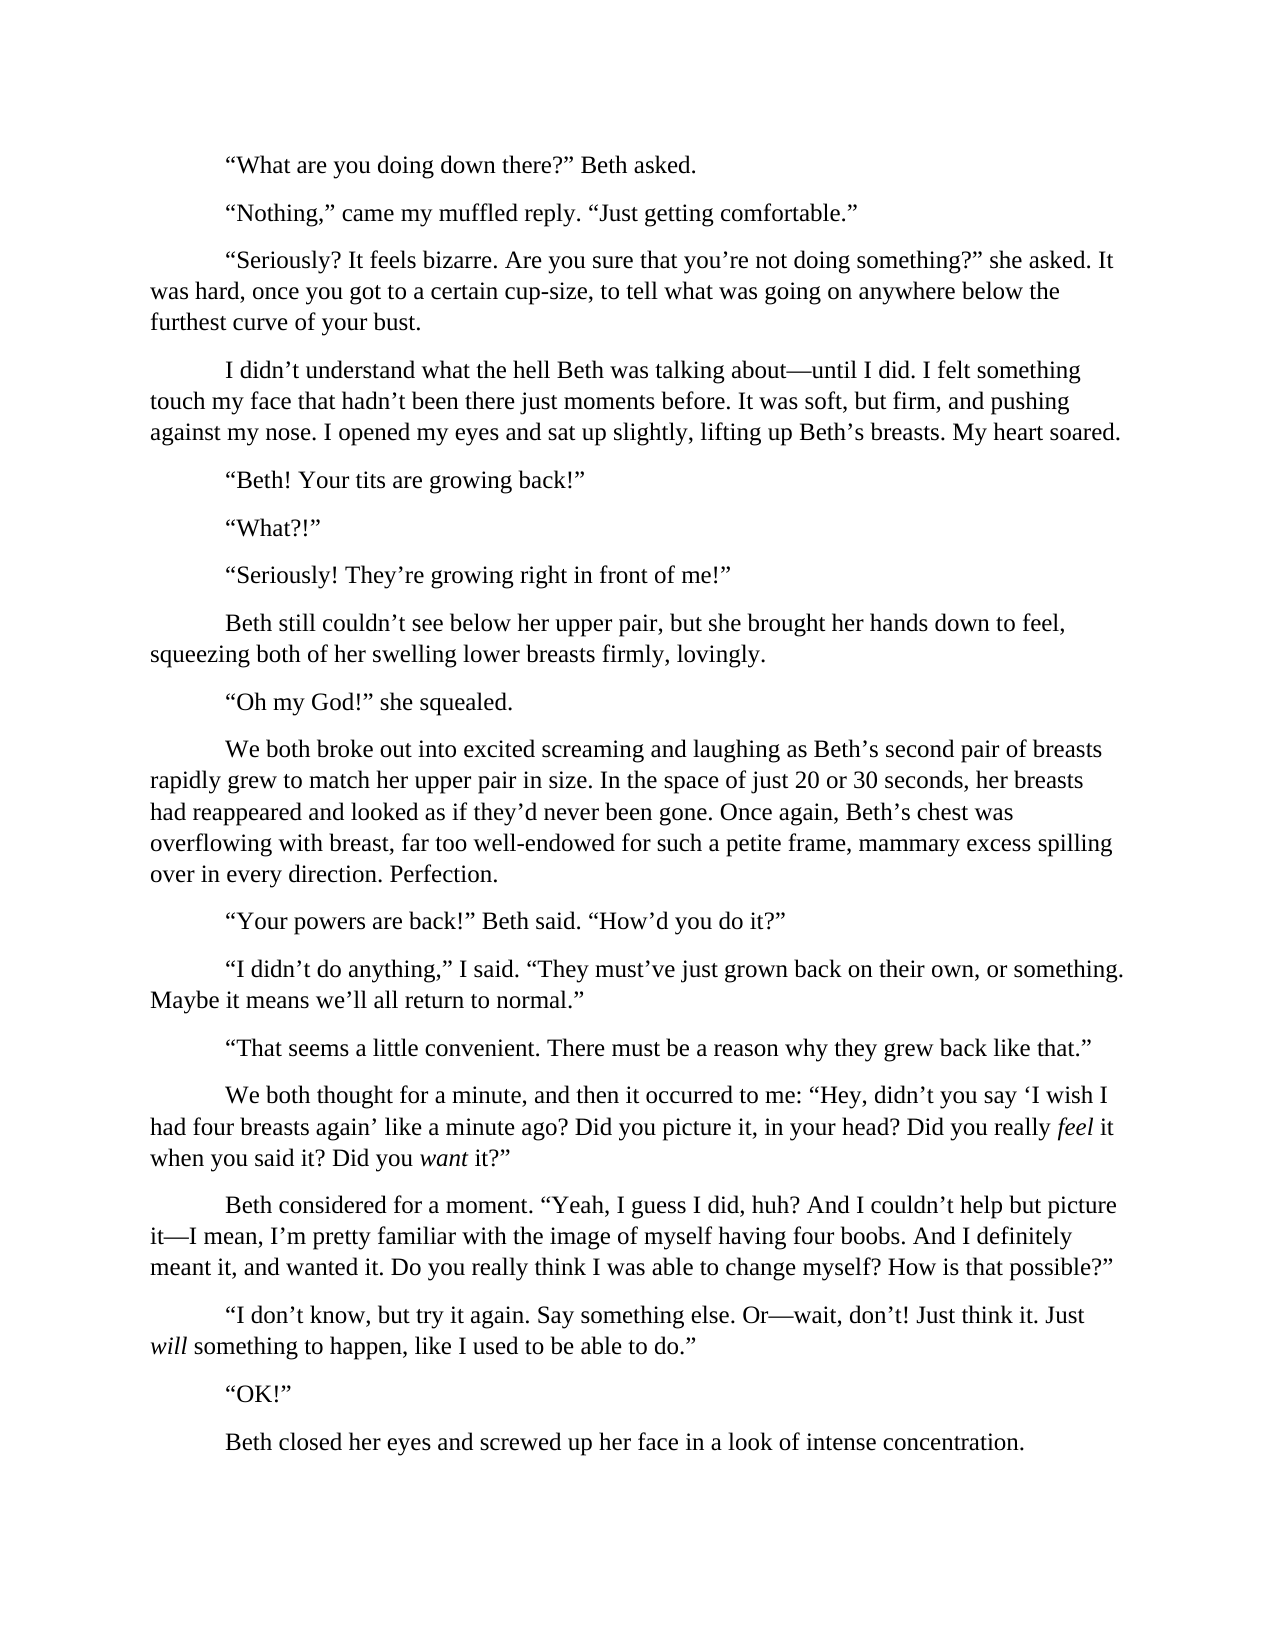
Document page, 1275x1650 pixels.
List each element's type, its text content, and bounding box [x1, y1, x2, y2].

text “Beth! Your tits are growing back!” [150, 465, 1125, 494]
text “Oh my God!” she squealed. [150, 687, 1125, 716]
text I didn’t understand what the hell Beth was talking about—until I did. I felt something touch my face that hadn’t been there just moments before. It was soft, but firm, and pushing against my nose. I opened my eyes and sat up slightly, lifting up Beth’s breasts. My heart soared. [150, 355, 1125, 446]
text We both broke out into excited screaming and laughing as Beth’s second pair of breasts rapidly grew to match her upper pair in size. In the space of just 20 or 30 seconds, her breasts had reappeared and looked as if they’d never been gone. Once again, Beth’s chest was overflowing with breast, far too well-endowed for such a petite frame, mammary excess spilling over in every direction. Perfection. [150, 734, 1125, 887]
text We both thought for a minute, and then it occurred to me: “Hey, didn’t you say ‘I wish I had four breasts again’ like a minute ago? Did you picture it, in your head? Did you really feel it when you said it? Did you want it?” [150, 1081, 1125, 1171]
text Beth still couldn’t see below her upper pair, but she brought her hands down to feel, squeezing both of her swelling lower breasts firmly, lovingly. [150, 608, 1125, 668]
text Beth closed her eyes and screwed up her face in a look of intense concentration. [150, 1427, 1125, 1455]
text “Seriously? It feels bizarre. Are you sure that you’re not doing something?” she asked. It was hard, once you got to a certain cup-size, to tell what was going on anywhere below the furthest curve of your bust. [150, 245, 1125, 336]
text “Nothing,” came my muffled reply. “Just getting comfortable.” [150, 198, 1125, 226]
text “I don’t know, but try it again. Say something else. Or—wait, don’t! Just think it. Just will something to happen, like I used to be able to do.” [150, 1300, 1125, 1360]
text “What?!” [150, 513, 1125, 541]
text “What are you doing down there?” Beth asked. [150, 150, 1125, 179]
text Beth considered for a moment. “Yeah, I guess I did, huh? And I couldn’t help but picture it—I mean, I’m pretty familiar with the image of myself having four boobs. And I definitely meant it, and wanted it. Do you really think I was able to change myself? How is that possible?” [150, 1190, 1125, 1281]
text “OK!” [150, 1379, 1125, 1408]
text “I didn’t do anything,” I said. “They must’ve just grown back on their own, or something. Maybe it means we’ll all return to normal.” [150, 954, 1125, 1014]
text “Your powers are back!” Beth said. “How’d you do it?” [150, 906, 1125, 935]
text “Seriously! They’re growing right in front of me!” [150, 560, 1125, 589]
text “That seems a little convenient. There must be a reason why they grew back like that.” [150, 1033, 1125, 1062]
